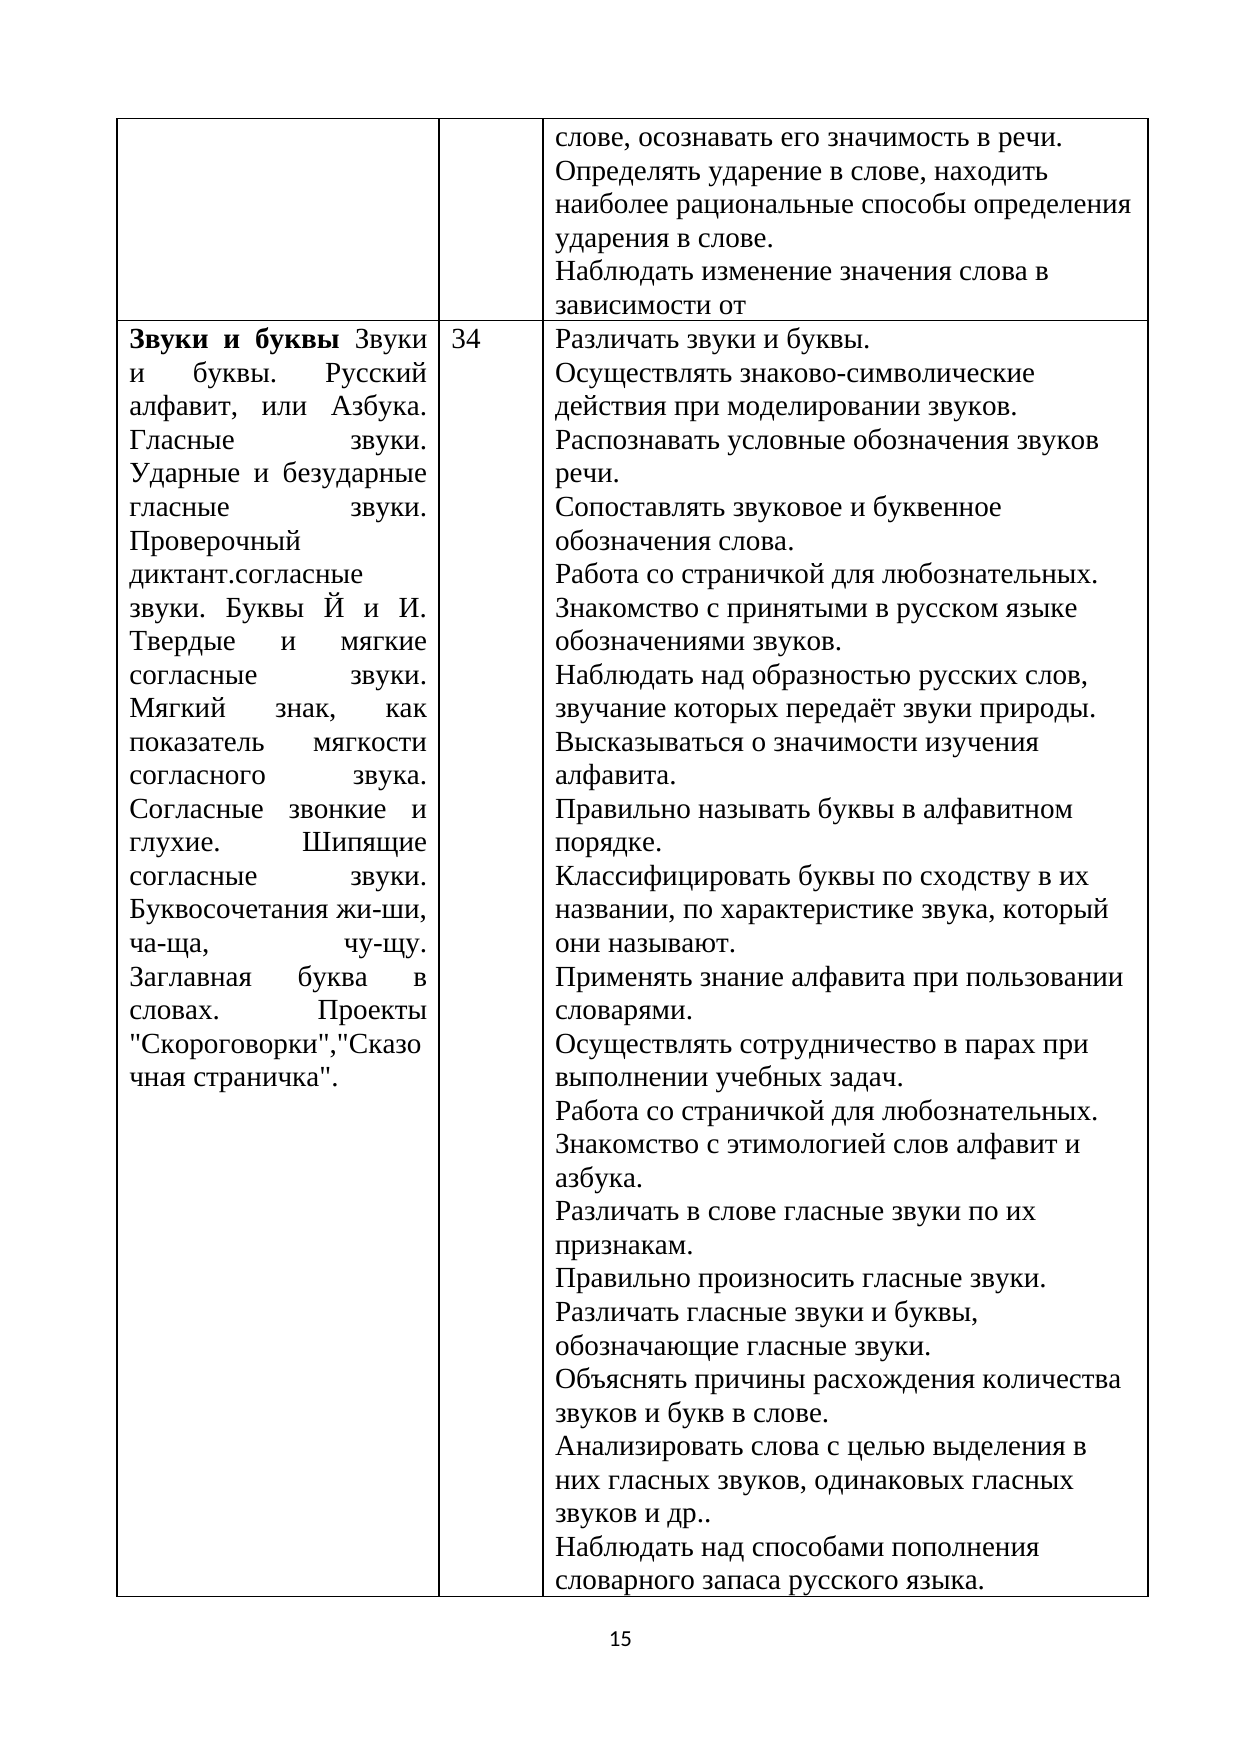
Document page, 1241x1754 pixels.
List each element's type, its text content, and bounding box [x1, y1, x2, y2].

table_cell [544, 119, 1147, 320]
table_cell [118, 321, 438, 1596]
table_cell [118, 119, 438, 320]
table_cell 6 [440, 119, 542, 320]
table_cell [544, 321, 1147, 1596]
table_cell 34 [440, 321, 542, 1596]
